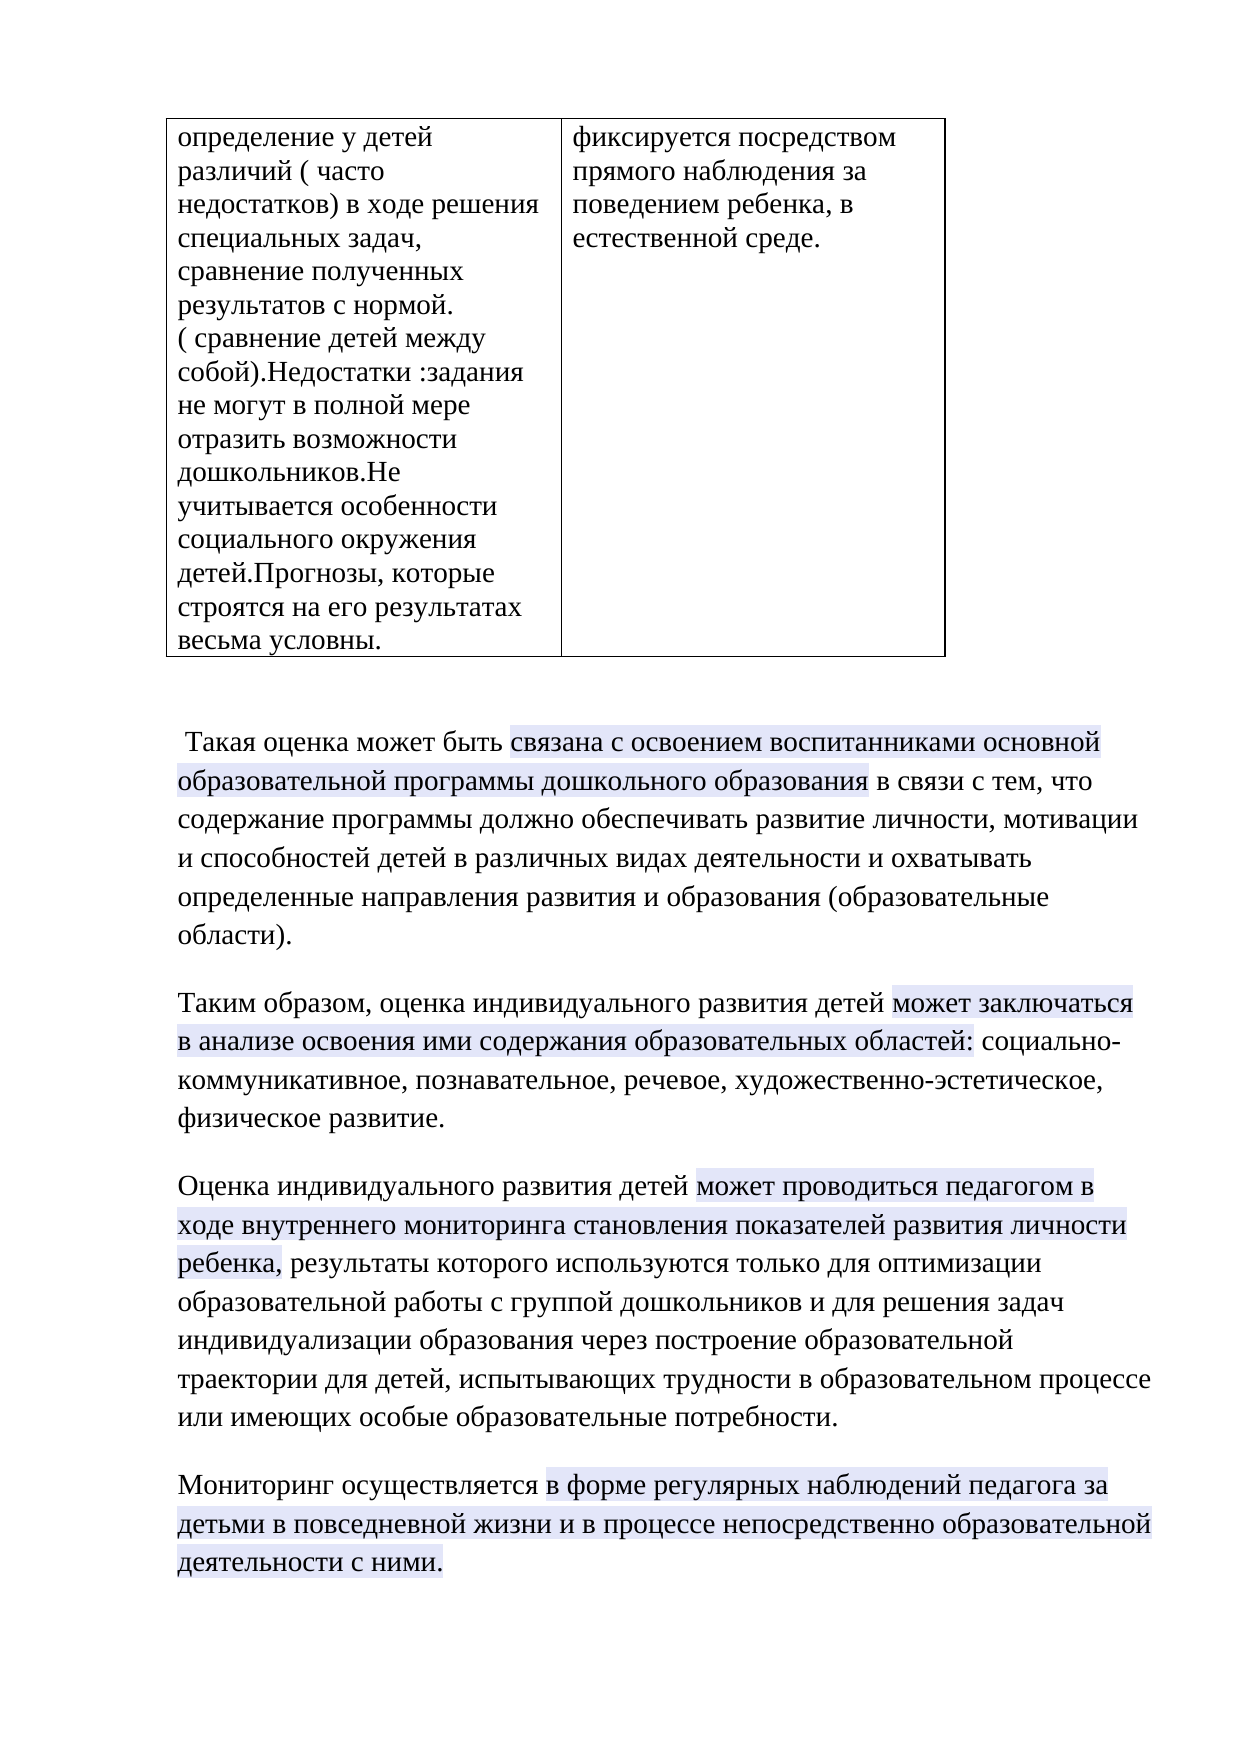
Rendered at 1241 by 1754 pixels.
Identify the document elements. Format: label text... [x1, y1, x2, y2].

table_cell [562, 119, 944, 656]
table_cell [167, 119, 561, 656]
text Оценка индивидуального развития детей может проводиться педагогом в ходе внутреннего мониторинга становления показателей развития личности ребенка, результаты которого используются только для оптимизации образовательной работы с группой дошкольников и для решения задач индивидуализации образования через построение образовательной траектории для детей, испытывающих трудности в образовательном процессе или имеющих особые образовательные потребности. [177, 1168, 1152, 1433]
text Таким образом, оценка индивидуального развития детей может заключаться в анализе освоения ими содержания образовательных областей: социально-коммуникативное, познавательное, речевое, художественно-эстетическое, физическое развитие. [177, 985, 1152, 1134]
text Такая оценка может быть связана с освоением воспитанниками основной образовательной программы дошкольного образования в связи с тем, что содержание программы должно обеспечивать развитие личности, мотивации и способностей детей в различных видах деятельности и охватывать определенные направления развития и образования (образовательные области). [177, 724, 1152, 951]
text Мониторинг осуществляется в форме регулярных наблюдений педагога за детьми в повседневной жизни и в процессе непосредственно образовательной деятельности с ними. [177, 1467, 1152, 1506]
text Мониторинг осуществляется в форме регулярных наблюдений педагога за детьми в повседневной жизни и в процессе непосредственно образовательной деятельности с ними. [177, 1539, 1152, 1578]
